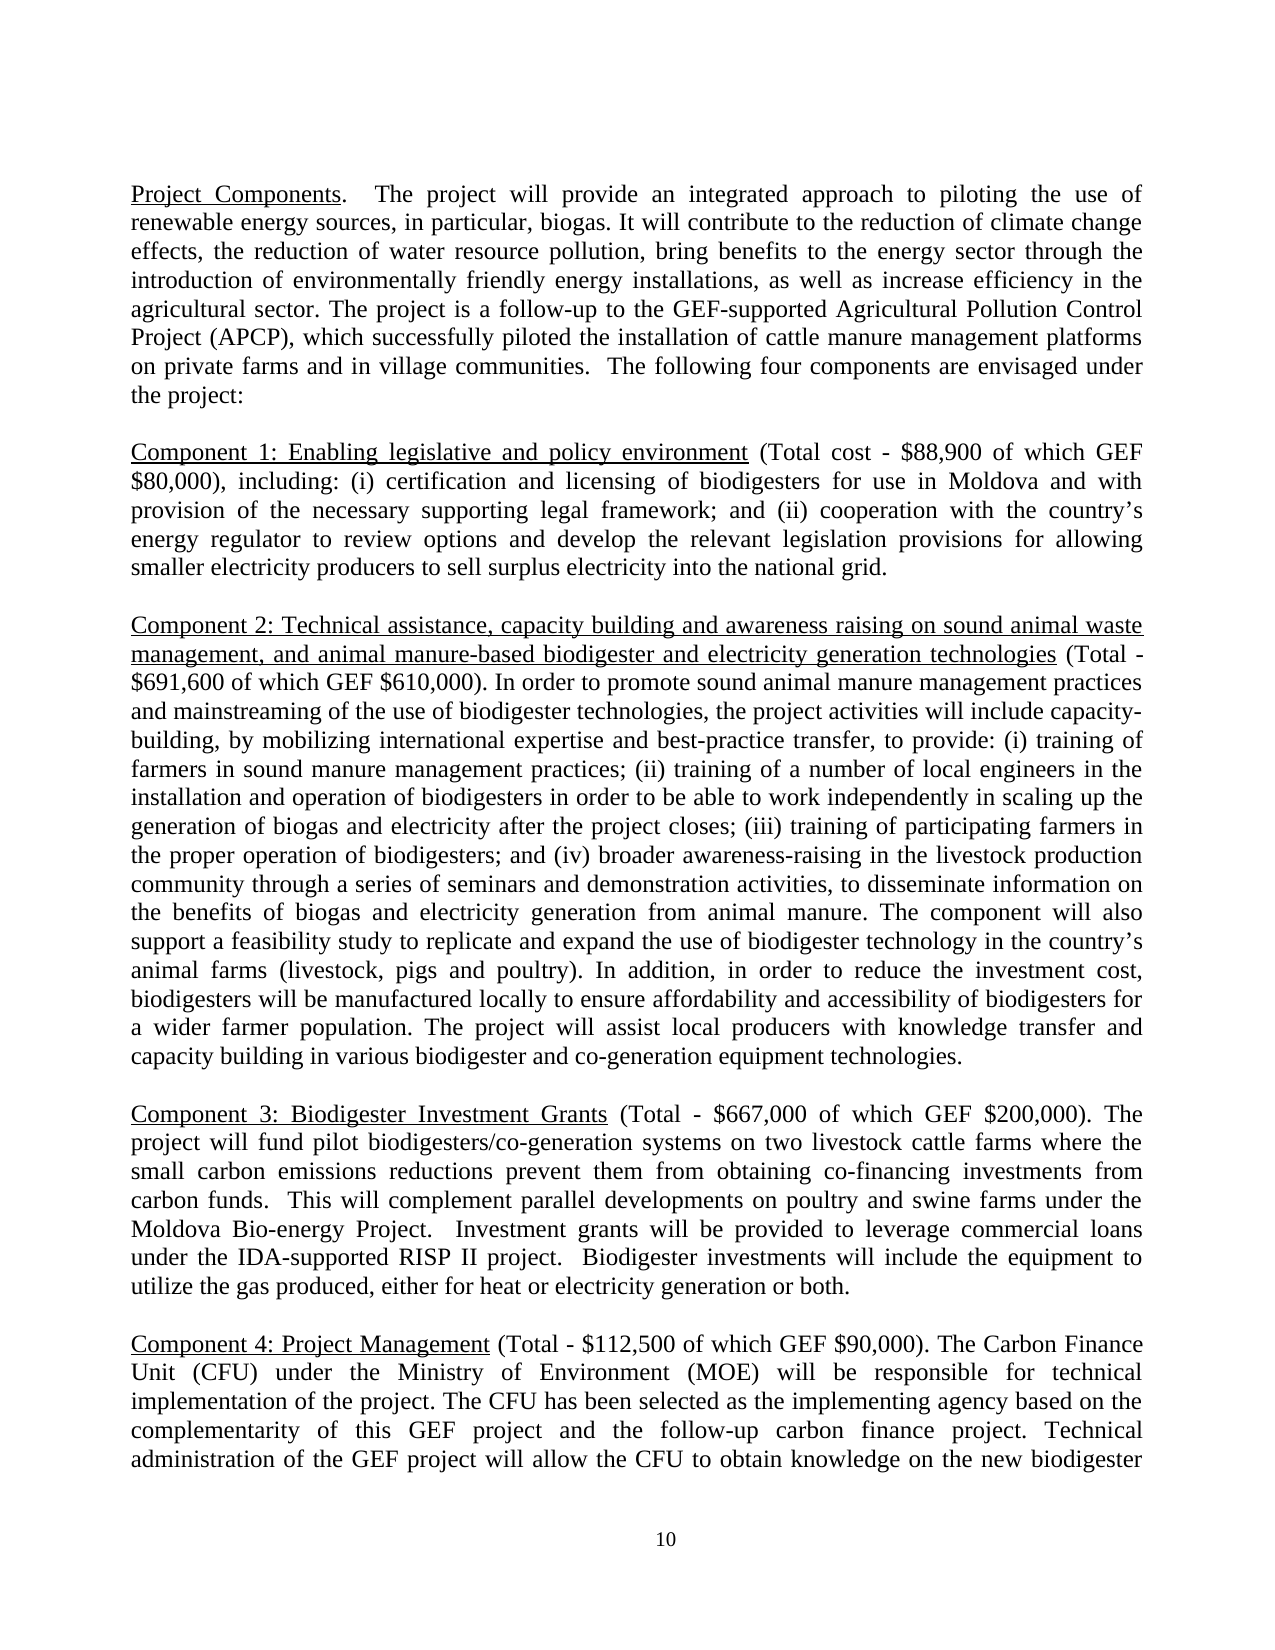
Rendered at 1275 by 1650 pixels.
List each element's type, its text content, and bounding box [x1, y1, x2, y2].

text Component 1: Enabling legislative and policy environment (Total cost - $88,900 of which GEF $80,000), including: (i) certification and licensing of biodigesters for use in Moldova and with provision of the necessary supporting legal framework; and (ii) cooperation with the country’s energy regulator to review options and develop the relevant legislation provisions for allowing smaller electricity producers to sell surplus electricity into the national grid. [131, 437, 1144, 581]
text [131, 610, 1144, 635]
text Component 2: Technical assistance, capacity building and awareness raising on sound animal waste management, and animal manure-based biodigester and electricity generation technologies (Total - $691,600 of which GEF $610,000). In order to promote sound animal manure management practices and mainstreaming of the use of biodigester technologies, the project activities will include capacity-building, by mobilizing international expertise and best-practice transfer, to provide: (i) training of farmers in sound manure management practices; (ii) training of a number of local engineers in the installation and operation of biodigesters in order to be able to work independently in scaling up the generation of biogas and electricity after the project closes; (iii) training of participating farmers in the proper operation of biodigesters; and (iv) broader awareness-raising in the livestock production community through a series of seminars and demonstration activities, to disseminate information on the benefits of biogas and electricity generation from animal manure. The component will also support a feasibility study to replicate and expand the use of biodigester technology in the country’s animal farms (livestock, pigs and poultry). In addition, in order to reduce the investment cost, biodigesters will be manufactured locally to ensure affordability and accessibility of biodigesters for a wider farmer population. The project will assist local producers with knowledge transfer and capacity building in various biodigester and co-generation equipment technologies. [131, 636, 1144, 1070]
text Project Components. The project will provide an integrated approach to piloting the use of renewable energy sources, in particular, biogas. It will contribute to the reduction of climate change effects, the reduction of water resource pollution, bring benefits to the energy sector through the introduction of environmentally friendly energy installations, as well as increase efficiency in the agricultural sector. The project is a follow-up to the GEF-supported Agricultural Pollution Control Project (APCP), which successfully piloted the installation of cattle manure management platforms on private farms and in village communities. The following four components are envisaged under the project: [131, 179, 1144, 409]
text Component 3: Biodigester Investment Grants (Total - $667,000 of which GEF $200,000). The project will fund pilot biodigesters/co-generation systems on two livestock cattle farms where the small carbon emissions reductions prevent them from obtaining co-financing investments from carbon funds. This will complement parallel developments on poultry and swine farms under the Moldova Bio-energy Project. Investment grants will be provided to leverage commercial loans under the IDA-supported RISP II project. Biodigester investments will include the equipment to utilize the gas produced, either for heat or electricity generation or both. [131, 1099, 1144, 1300]
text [131, 1329, 1144, 1472]
